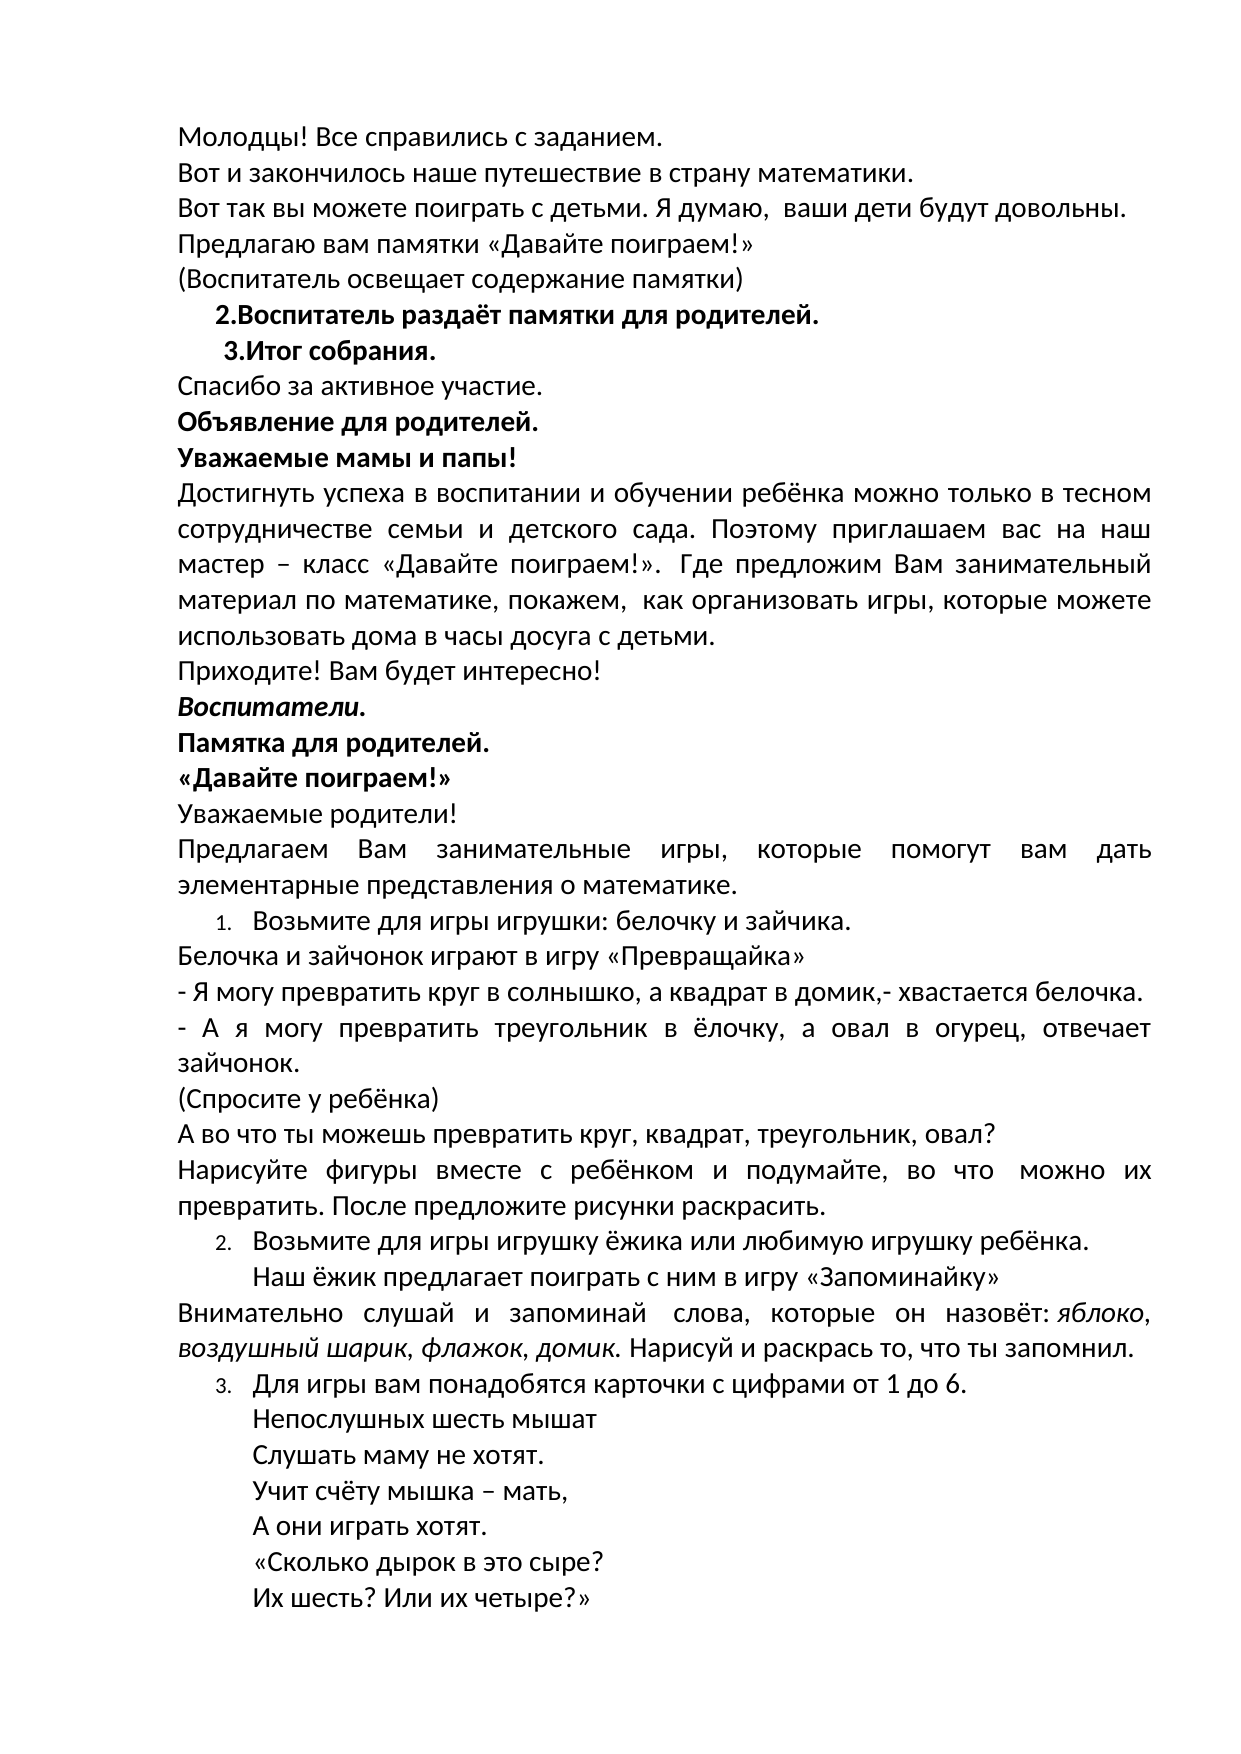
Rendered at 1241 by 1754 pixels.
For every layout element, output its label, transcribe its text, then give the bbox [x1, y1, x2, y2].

text Их шесть? Или их четыре?» [252, 1579, 1152, 1614]
text А они играть хотят. [252, 1507, 1152, 1543]
text - А я могу превратить треугольник в ёлочку, а овал в огурец, отвечает зайчонок. [177, 1009, 1152, 1080]
text - Я могу превратить круг в солнышко, а квадрат в домик,- хвастается белочка. [177, 973, 1152, 1009]
text Спасибо за активное участие. [177, 367, 1152, 403]
text Белочка и зайчонок играют в игру «Превращайка» [177, 937, 1152, 973]
text (Спросите у ребёнка) [177, 1080, 1152, 1116]
text Внимательно слушай и запоминай слова, которые он назовёт: яблоко, воздушный шарик, флажок, домик. Нарисуй и раскрась то, что ты запомнил. [177, 1294, 1152, 1365]
text Воспитатели. [177, 688, 1152, 724]
text Предлагаю вам памятки «Давайте поиграем!» [177, 225, 1152, 261]
text Молодцы! Все справились с заданием. [177, 118, 1152, 154]
text Объявление для родителей. [177, 403, 1152, 439]
text Наш ёжик предлагает поиграть с ним в игру «Запоминайку» [252, 1258, 1152, 1294]
text Предлагаем Вам занимательные игры, которые помогут вам дать элементарные представления о математике. [177, 831, 1152, 902]
text 2.Воспитатель раздаёт памятки для родителей. [215, 296, 1152, 332]
text Непослушных шесть мышат [252, 1401, 1152, 1436]
text Учит счёту мышка – мать, [252, 1472, 1152, 1507]
text Памятка для родителей. [177, 724, 1152, 759]
list Возьмите для игры игрушки: белочку и зайчика. [215, 902, 1152, 937]
text Приходите! Вам будет интересно! [177, 652, 1152, 688]
text Уважаемые родители! [177, 795, 1152, 831]
text Вот и закончилось наше путешествие в страну математики. [177, 154, 1152, 189]
text Уважаемые мамы и папы! [177, 439, 1152, 474]
list Возьмите для игры игрушку ёжика или любимую игрушку ребёнка. [215, 1222, 1152, 1258]
text (Воспитатель освещает содержание памятки) [177, 261, 1152, 296]
text «Сколько дырок в это сыре? [252, 1543, 1152, 1579]
text Достигнуть успеха в воспитании и обучении ребёнка можно только в тесном сотрудничестве семьи и детского сада. Поэтому приглашаем вас на наш мастер – класс «Давайте поиграем!». Где предложим Вам занимательный материал по математике, покажем, как организовать игры, которые можете использовать дома в часы досуга с детьми. [177, 474, 1152, 652]
text Нарисуйте фигуры вместе с ребёнком и подумайте, во что можно их превратить. После предложите рисунки раскрасить. [177, 1151, 1152, 1222]
list Для игры вам понадобятся карточки с цифрами от 1 до 6. [215, 1365, 1152, 1401]
text А во что ты можешь превратить круг, квадрат, треугольник, овал? [177, 1116, 1152, 1151]
text Слушать маму не хотят. [252, 1436, 1152, 1472]
text Вот так вы можете поиграть с детьми. Я думаю, ваши дети будут довольны. [177, 189, 1152, 225]
text «Давайте поиграем!» [177, 759, 1152, 795]
text 3.Итог собрания. [177, 332, 1152, 367]
